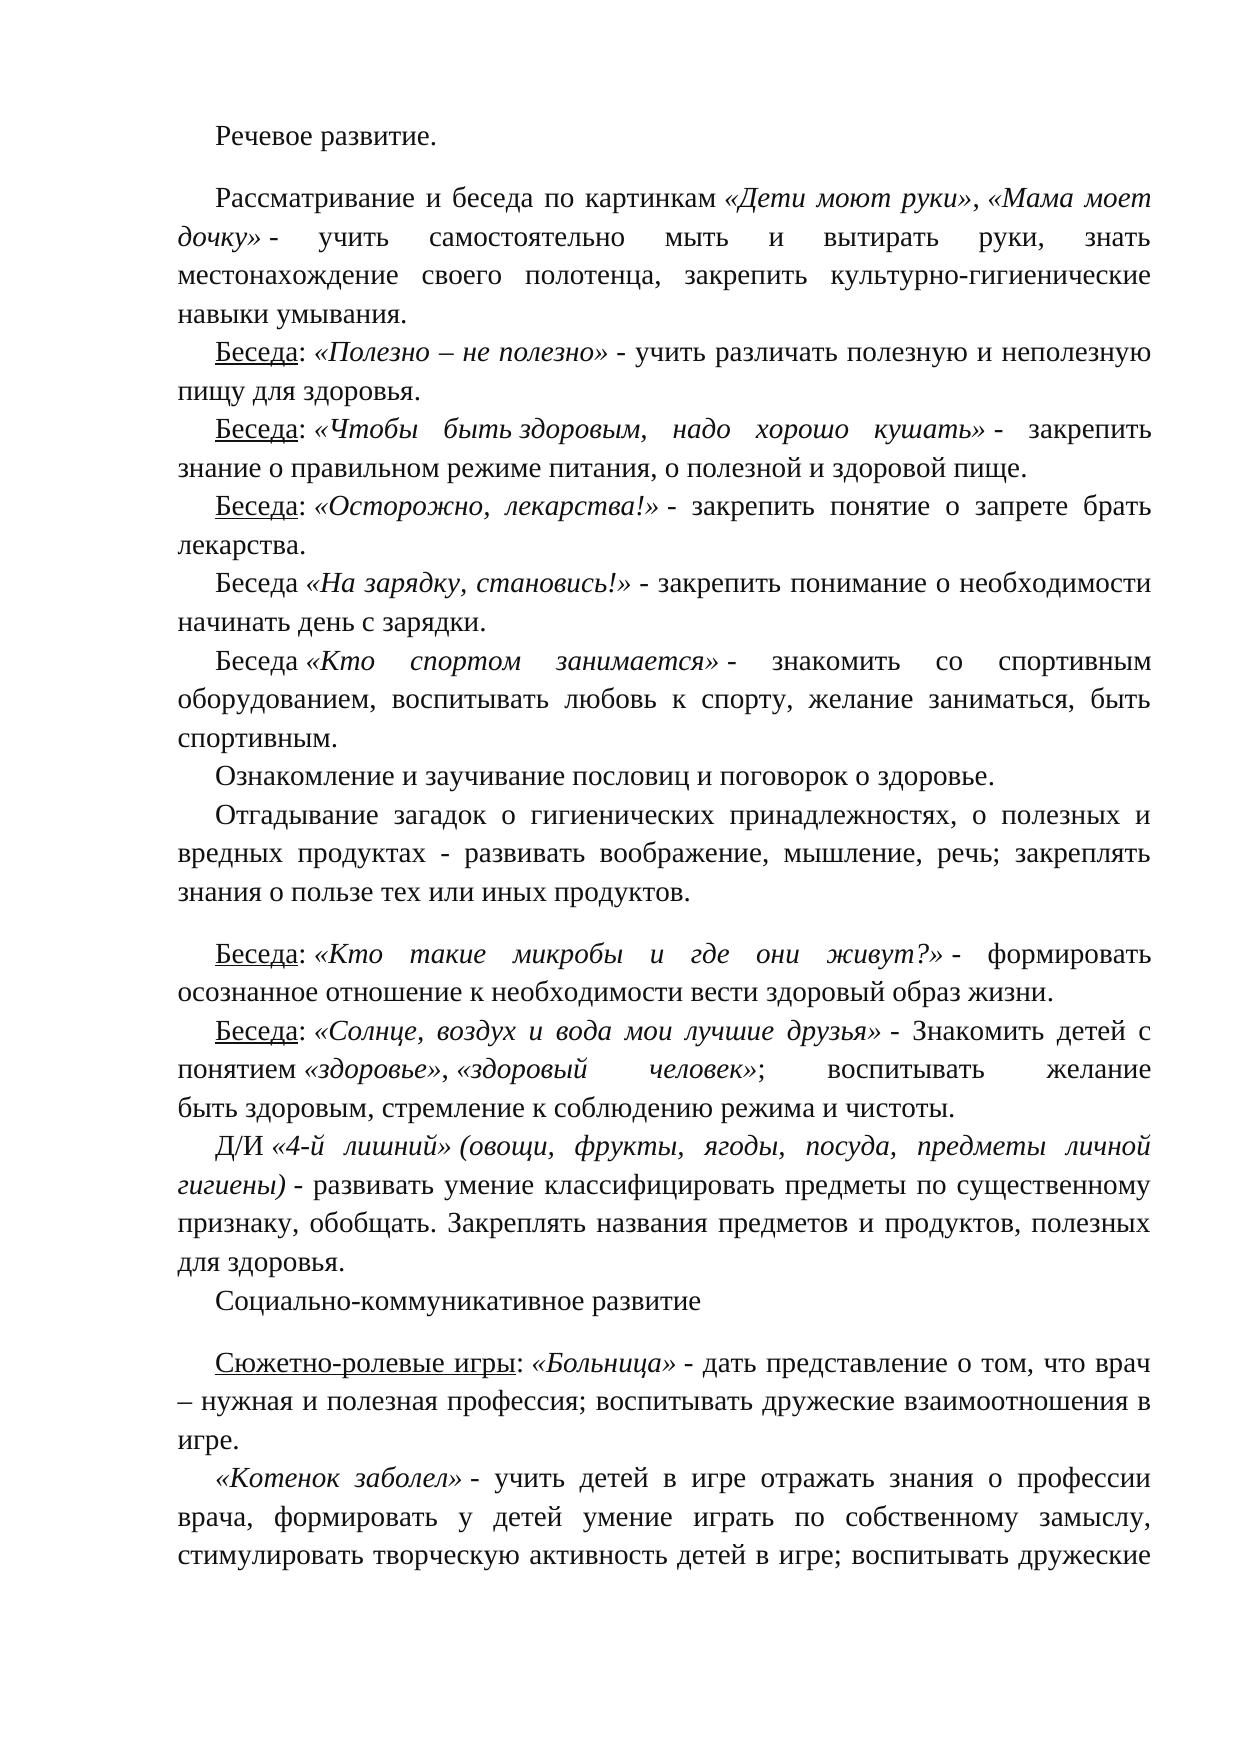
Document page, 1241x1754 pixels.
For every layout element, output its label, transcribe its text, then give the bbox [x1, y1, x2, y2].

text Отгадывание загадок о гигиенических принадлежностях, о полезных и вредных продуктах - развивать воображение, мышление, речь; закреплять знания о пользе тех или иных продуктов. [177, 797, 1152, 907]
text Беседа «На зарядку, становись!» - закрепить понимание о необходимости начинать день с зарядки. [177, 566, 1152, 638]
text Беседа: «Чтобы быть здоровым, надо хорошо кушать» - закрепить знание о правильном режиме питания, о полезной и здоровой пище. [177, 411, 1152, 483]
text Рассматривание и беседа по картинкам «Дети моют руки», «Мама моет дочку» - учить самостоятельно мыть и вытирать руки, знать местонахождение своего полотенца, закрепить культурно-гигиенические навыки умывания. [177, 180, 1152, 329]
text Беседа «Кто спортом занимается» - знакомить со спортивным оборудованием, воспитывать любовь к спорту, желание заниматься, быть спортивным. [177, 643, 1152, 753]
text Речевое развитие. [177, 118, 1152, 152]
text Беседа: «Кто такие микробы и где они живут?» - формировать осознанное отношение к необходимости вести здоровый образ жизни. [177, 936, 1152, 1008]
text Беседа: «Осторожно, лекарства!» - закрепить понятие о запрете брать лекарства. [177, 488, 1152, 561]
text Д/И «4-й лишний» (овощи, фрукты, ягоды, посуда, предметы личной гигиены) - развивать умение классифицировать предметы по существенному признаку, обобщать. Закреплять названия предметов и продуктов, полезных для здоровья. [177, 1128, 1152, 1278]
text Беседа: «Полезно – не полезно» - учить различать полезную и неполезную пищу для здоровья. [177, 334, 1152, 406]
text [177, 1460, 1152, 1571]
text Сюжетно-ролевые игры: «Больница» - дать представление о том, что врач – нужная и полезная профессия; воспитывать дружеские взаимоотношения в игре. [177, 1345, 1152, 1455]
text Ознакомление и заучивание пословиц и поговорок о здоровье. [177, 758, 1152, 792]
text Социально-коммуникативное развитие [177, 1283, 1152, 1316]
text Беседа: «Солнце, воздух и вода мои лучшие друзья» - Знакомить детей с понятием «здоровье», «здоровый человек»; воспитывать желание быть здоровым, стремление к соблюдению режима и чистоты. [177, 1013, 1152, 1123]
